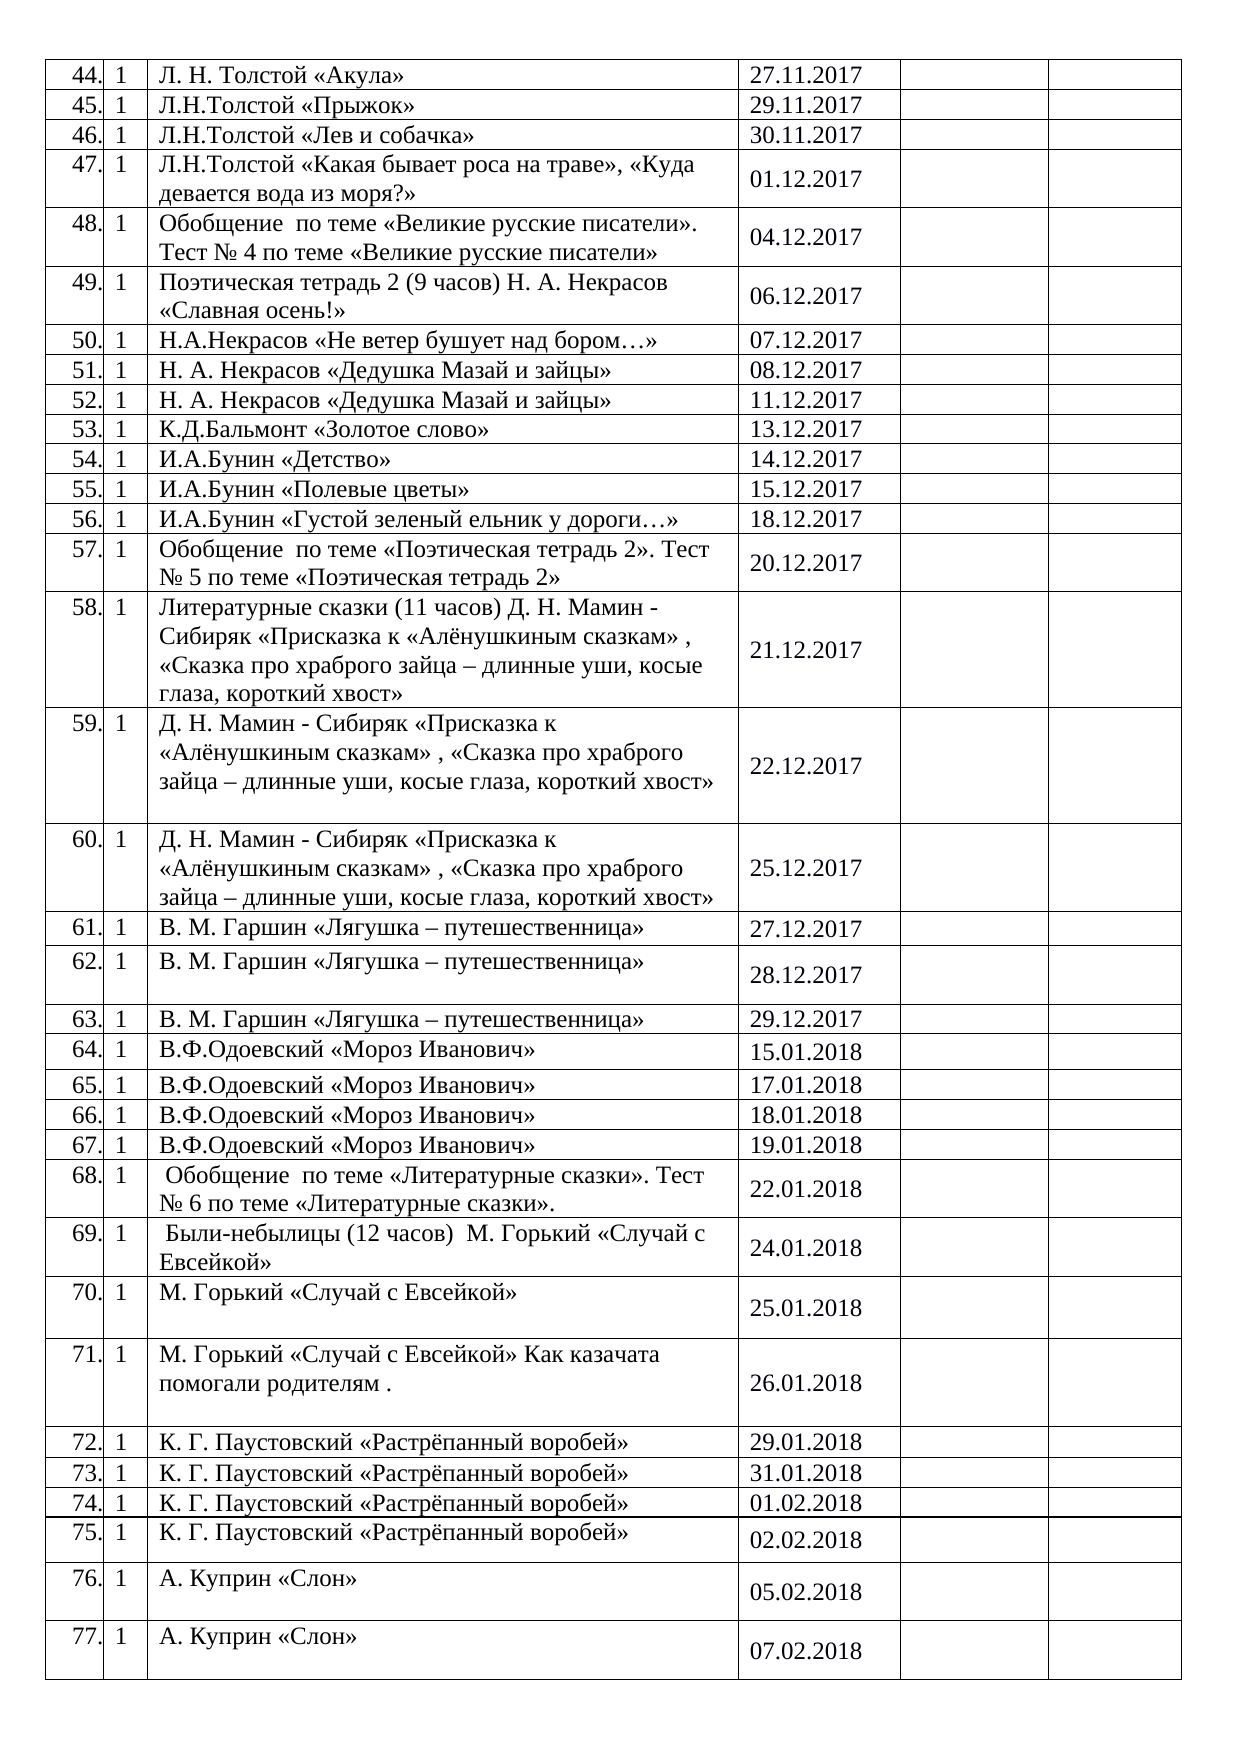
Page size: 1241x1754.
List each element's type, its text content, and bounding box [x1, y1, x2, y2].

table_cell [901, 1488, 1048, 1516]
table_cell [1049, 1518, 1181, 1562]
table_cell 27.12.2017 [739, 912, 900, 945]
table_cell 01.12.2017 [739, 150, 900, 207]
table_cell В. М. Гаршин «Лягушка – путешественница» [148, 1005, 738, 1033]
table_cell 1 [104, 1518, 147, 1562]
table_cell И.А.Бунин «Детство» [148, 444, 738, 473]
table_cell [901, 415, 1048, 443]
table_cell 1 [104, 120, 147, 148]
table_cell [1049, 1130, 1181, 1159]
table_cell В. М. Гаршин «Лягушка – путешественница» [148, 912, 738, 945]
table_cell [46, 1621, 103, 1679]
table_cell М. Горький «Случай с Евсейкой» [148, 1277, 738, 1338]
table_cell [1049, 474, 1181, 503]
table_cell [1049, 946, 1181, 1003]
table_cell [901, 534, 1048, 591]
table_cell К. Г. Паустовский «Растрёпанный воробей» [148, 1427, 738, 1457]
table_cell [901, 267, 1048, 324]
table_cell 1 [104, 1218, 147, 1276]
table_cell [901, 1518, 1048, 1562]
table_cell [46, 415, 103, 443]
table_cell В.Ф.Одоевский «Мороз Иванович» [148, 1070, 738, 1099]
table_cell [1049, 1458, 1181, 1487]
table_cell 07.02.2018 [739, 1621, 900, 1679]
table_cell 22.12.2017 [739, 708, 900, 823]
table_cell [901, 1070, 1048, 1099]
table_cell Л.Н.Толстой «Прыжок» [148, 90, 738, 119]
table_cell [46, 1005, 103, 1033]
table_cell [901, 592, 1048, 707]
table_cell [901, 1458, 1048, 1487]
table_cell 29.11.2017 [739, 90, 900, 119]
table_cell 1 [104, 1130, 147, 1159]
table_cell 15.12.2017 [739, 474, 900, 503]
table_cell 1 [104, 444, 147, 473]
table_cell 11.12.2017 [739, 385, 900, 413]
table_cell М. Горький «Случай с Евсейкой» Как казачата помогали родителям . [148, 1339, 738, 1426]
table_cell [46, 1458, 103, 1487]
table_cell Поэтическая тетрадь 2 (9 часов) Н. А. Некрасов «Славная осень!» [148, 267, 738, 324]
table_cell Литературные сказки (11 часов) Д. Н. Мамин - Сибиряк «Присказка к «Алёнушкиным сказкам» , «Сказка про храброго зайца – длинные уши, косые глаза, короткий хвост» [148, 592, 738, 707]
table_cell 13.12.2017 [739, 415, 900, 443]
table_cell 14.12.2017 [739, 444, 900, 473]
table_cell [46, 946, 103, 1003]
table_cell [1049, 1160, 1181, 1217]
table_cell [901, 474, 1048, 503]
table_cell 05.02.2018 [739, 1563, 900, 1620]
table_cell 04.12.2017 [739, 208, 900, 266]
table_cell 1 [104, 474, 147, 503]
table_cell В.Ф.Одоевский «Мороз Иванович» [148, 1130, 738, 1159]
table_cell [1049, 1100, 1181, 1129]
table_cell И.А.Бунин «Полевые цветы» [148, 474, 738, 503]
table_cell [1049, 120, 1181, 148]
table_cell [901, 385, 1048, 413]
table_cell 20.12.2017 [739, 534, 900, 591]
table_cell 15.01.2018 [739, 1034, 900, 1069]
table_cell В. М. Гаршин «Лягушка – путешественница» [148, 946, 738, 1003]
table_cell 1 [104, 946, 147, 1003]
table_cell 08.12.2017 [739, 355, 900, 384]
table_cell К. Г. Паустовский «Растрёпанный воробей» [148, 1458, 738, 1487]
table_cell [901, 1339, 1048, 1426]
table_cell 18.12.2017 [739, 504, 900, 533]
table_cell [901, 1218, 1048, 1276]
table_cell [1049, 385, 1181, 413]
table_cell 1 [104, 708, 147, 823]
table_cell [1049, 1563, 1181, 1620]
table_cell [1049, 1621, 1181, 1679]
table_cell 1 [104, 90, 147, 119]
table_cell [901, 90, 1048, 119]
table_cell [46, 325, 103, 354]
table_cell Д. Н. Мамин - Сибиряк «Присказка к «Алёнушкиным сказкам» , «Сказка про храброго зайца – длинные уши, косые глаза, короткий хвост» [148, 708, 738, 823]
table_cell 1 [104, 60, 147, 89]
table_cell 1 [104, 1005, 147, 1033]
table_cell [901, 444, 1048, 473]
table_cell [901, 1005, 1048, 1033]
table_cell [901, 208, 1048, 266]
table_cell 1 [104, 208, 147, 266]
table_cell [1049, 325, 1181, 354]
table_cell [901, 1100, 1048, 1129]
table_cell 1 [104, 267, 147, 324]
table_cell [901, 912, 1048, 945]
table_cell [46, 1563, 103, 1620]
table_cell [901, 60, 1048, 89]
table_cell 21.12.2017 [739, 592, 900, 707]
table_cell [901, 325, 1048, 354]
table_cell 1 [104, 592, 147, 707]
table_cell 1 [104, 1277, 147, 1338]
table_cell 1 [104, 1070, 147, 1099]
table_cell [901, 504, 1048, 533]
table_cell [901, 120, 1048, 148]
table_cell [46, 120, 103, 148]
table_cell [901, 1621, 1048, 1679]
table_cell [46, 1070, 103, 1099]
table_cell 1 [104, 1621, 147, 1679]
table_cell 25.01.2018 [739, 1277, 900, 1338]
table_cell 29.12.2017 [739, 1005, 900, 1033]
table_cell 28.12.2017 [739, 946, 900, 1003]
table_cell 1 [104, 1034, 147, 1069]
table_cell [901, 708, 1048, 823]
table_cell 02.02.2018 [739, 1518, 900, 1562]
table_cell [46, 267, 103, 324]
table_cell [1049, 1005, 1181, 1033]
table_cell [46, 708, 103, 823]
table_cell 25.12.2017 [739, 824, 900, 911]
table_cell [901, 946, 1048, 1003]
table_cell [46, 1034, 103, 1069]
table_cell 24.01.2018 [739, 1218, 900, 1276]
table_cell [901, 1160, 1048, 1217]
table_cell 1 [104, 1458, 147, 1487]
table_cell 1 [104, 912, 147, 945]
table_cell Л.Н.Толстой «Какая бывает роса на траве», «Куда девается вода из моря?» [148, 150, 738, 207]
table_cell 26.01.2018 [739, 1339, 900, 1426]
table_cell 1 [104, 1563, 147, 1620]
table_cell [46, 534, 103, 591]
table_cell 19.01.2018 [739, 1130, 900, 1159]
table_cell 1 [104, 1160, 147, 1217]
table_cell [1049, 1034, 1181, 1069]
table_cell [901, 150, 1048, 207]
table_cell [46, 1518, 103, 1562]
table_cell [46, 824, 103, 911]
table_cell К. Г. Паустовский «Растрёпанный воробей» [148, 1488, 738, 1516]
table_cell [1049, 415, 1181, 443]
table_cell [46, 1218, 103, 1276]
table_cell [1049, 444, 1181, 473]
table_cell К. Г. Паустовский «Растрёпанный воробей» [148, 1518, 738, 1562]
table_cell [901, 1427, 1048, 1457]
table_cell [1049, 1488, 1181, 1516]
table_cell [1049, 504, 1181, 533]
table_cell [46, 1427, 103, 1457]
table_cell Обобщение по теме «Поэтическая тетрадь 2». Тест № 5 по теме «Поэтическая тетрадь 2» [148, 534, 738, 591]
table_cell [46, 385, 103, 413]
table_cell [46, 1100, 103, 1129]
table_cell [46, 444, 103, 473]
table_cell [1049, 267, 1181, 324]
table_cell А. Куприн «Слон» [148, 1563, 738, 1620]
table_cell Н.А.Некрасов «Не ветер бушует над бором…» [148, 325, 738, 354]
table_cell Д. Н. Мамин - Сибиряк «Присказка к «Алёнушкиным сказкам» , «Сказка про храброго зайца – длинные уши, косые глаза, короткий хвост» [148, 824, 738, 911]
table_cell 1 [104, 1100, 147, 1129]
table_cell [901, 1277, 1048, 1338]
table_cell 1 [104, 150, 147, 207]
table_cell 1 [104, 1339, 147, 1426]
table_cell [1049, 534, 1181, 591]
table_cell 1 [104, 1488, 147, 1516]
table_cell [46, 60, 103, 89]
table_cell 22.01.2018 [739, 1160, 900, 1217]
table_cell 1 [104, 824, 147, 911]
table_cell 18.01.2018 [739, 1100, 900, 1129]
table_cell [1049, 150, 1181, 207]
table_cell [46, 592, 103, 707]
table_cell [1049, 60, 1181, 89]
table_cell [46, 355, 103, 384]
table_cell К.Д.Бальмонт «Золотое слово» [148, 415, 738, 443]
table_cell 1 [104, 355, 147, 384]
table_cell [46, 912, 103, 945]
table_cell 1 [104, 504, 147, 533]
table_cell И.А.Бунин «Густой зеленый ельник у дороги…» [148, 504, 738, 533]
table_cell [1049, 1070, 1181, 1099]
table_cell Обобщение по теме «Литературные сказки». Тест № 6 по теме «Литературные сказки». [148, 1160, 738, 1217]
table_cell 29.01.2018 [739, 1427, 900, 1457]
table_cell 1 [104, 534, 147, 591]
table_cell Л.Н.Толстой «Лев и собачка» [148, 120, 738, 148]
table_cell В.Ф.Одоевский «Мороз Иванович» [148, 1034, 738, 1069]
table_cell В.Ф.Одоевский «Мороз Иванович» [148, 1100, 738, 1129]
table_cell 1 [104, 385, 147, 413]
table_cell [1049, 1427, 1181, 1457]
table_cell [46, 1130, 103, 1159]
table_cell [46, 474, 103, 503]
table_cell [46, 90, 103, 119]
table_cell А. Куприн «Слон» [148, 1621, 738, 1679]
table_cell 01.02.2018 [739, 1488, 900, 1516]
table_cell 07.12.2017 [739, 325, 900, 354]
table_cell 06.12.2017 [739, 267, 900, 324]
table_cell 30.11.2017 [739, 120, 900, 148]
table_cell 17.01.2018 [739, 1070, 900, 1099]
table_cell [1049, 208, 1181, 266]
table_cell [46, 1277, 103, 1338]
table_cell [901, 355, 1048, 384]
table_cell Н. А. Некрасов «Дедушка Мазай и зайцы» [148, 385, 738, 413]
table_cell [901, 824, 1048, 911]
table_cell Обобщение по теме «Великие русские писатели». Тест № 4 по теме «Великие русские писатели» [148, 208, 738, 266]
table_cell [1049, 912, 1181, 945]
table_cell 1 [104, 1427, 147, 1457]
table_cell [901, 1563, 1048, 1620]
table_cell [148, 60, 738, 89]
table_cell [46, 150, 103, 207]
table_cell 1 [104, 325, 147, 354]
table_cell [1049, 708, 1181, 823]
table_cell [1049, 1277, 1181, 1338]
table_cell [46, 1339, 103, 1426]
table_cell [46, 504, 103, 533]
table_cell Были-небылицы (12 часов) М. Горький «Случай с Евсейкой» [148, 1218, 738, 1276]
table_cell [1049, 1339, 1181, 1426]
table_cell [46, 1160, 103, 1217]
table_cell [901, 1034, 1048, 1069]
table_cell 1 [104, 415, 147, 443]
table_cell [1049, 824, 1181, 911]
table_cell [1049, 90, 1181, 119]
table_cell 31.01.2018 [739, 1458, 900, 1487]
table_cell 27.11.2017 [739, 60, 900, 89]
table_cell [1049, 1218, 1181, 1276]
table_cell [901, 1130, 1048, 1159]
table_cell [1049, 355, 1181, 384]
table_cell [1049, 592, 1181, 707]
table_cell Н. А. Некрасов «Дедушка Мазай и зайцы» [148, 355, 738, 384]
table_cell [46, 1488, 103, 1516]
table_cell [46, 208, 103, 266]
